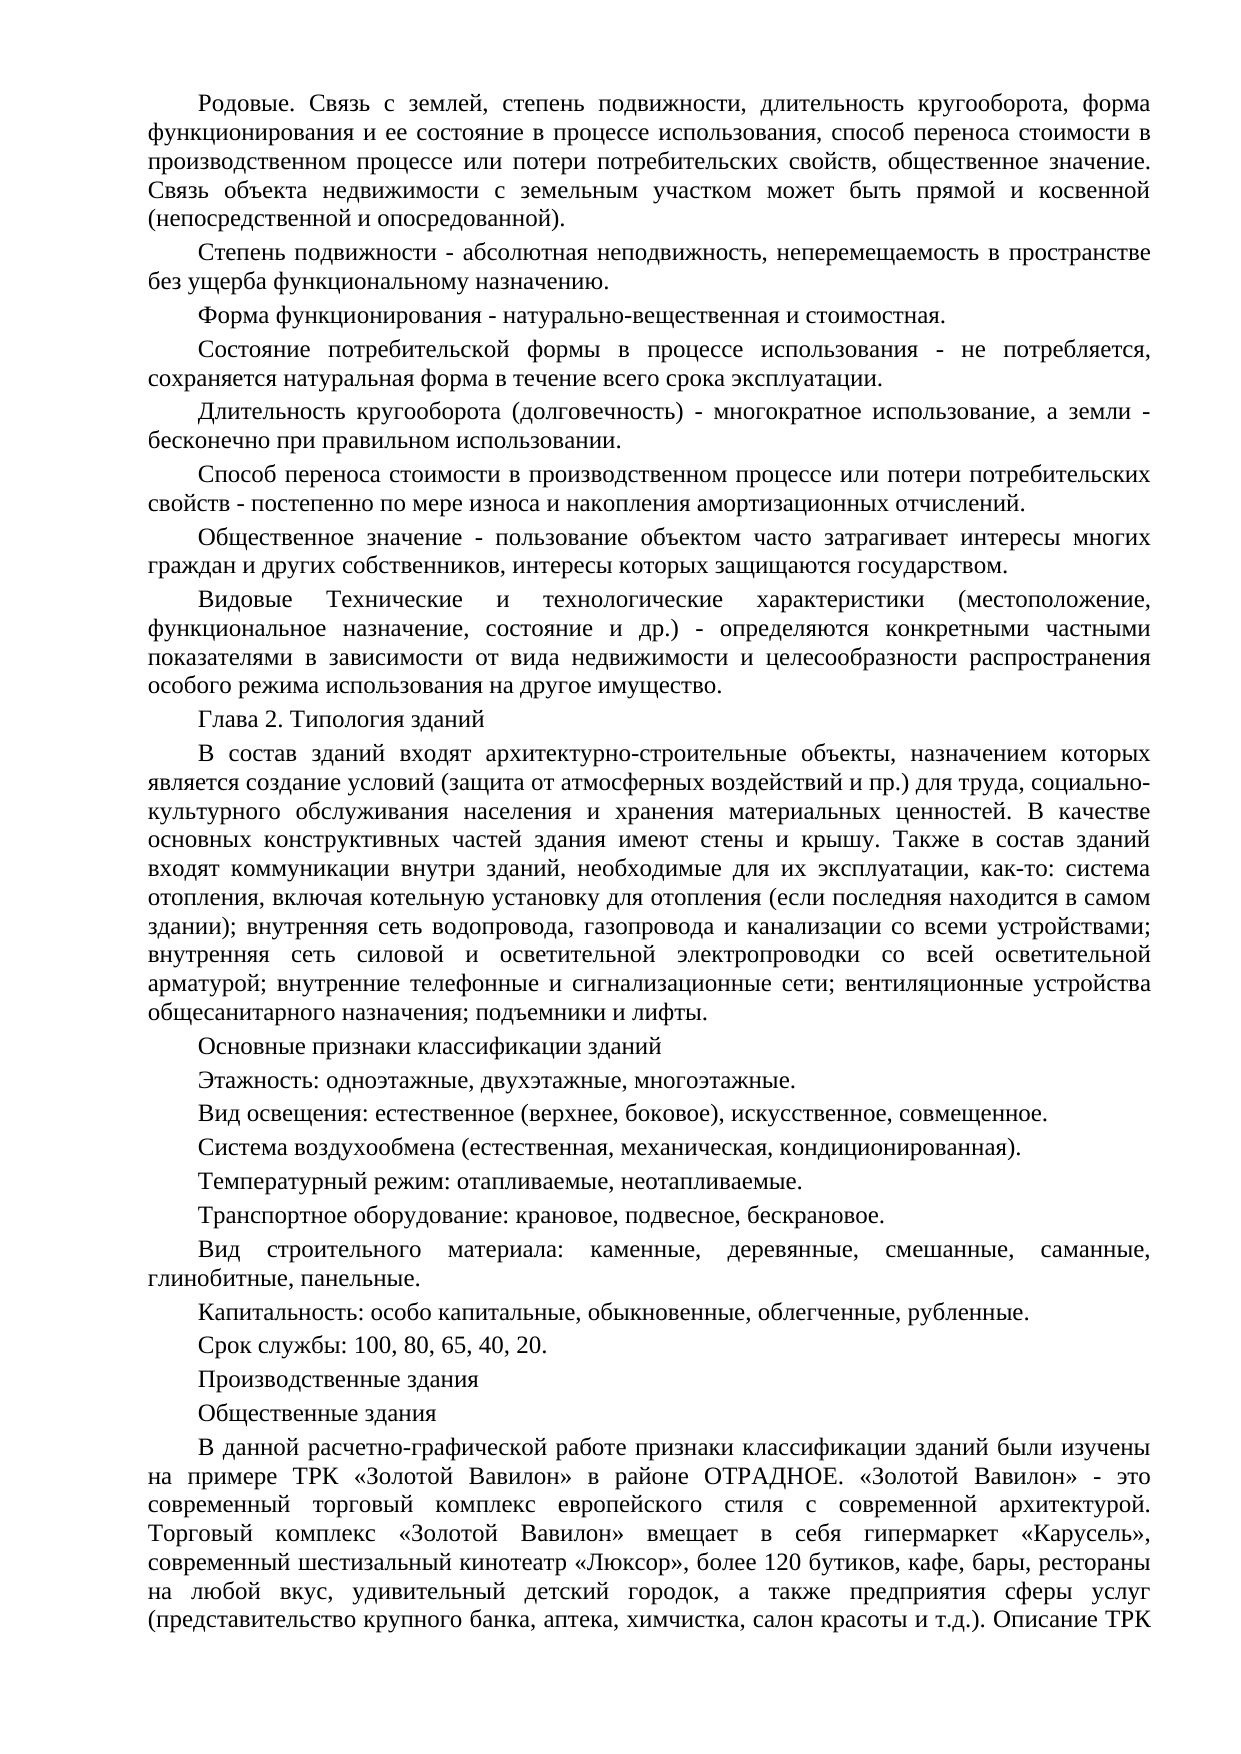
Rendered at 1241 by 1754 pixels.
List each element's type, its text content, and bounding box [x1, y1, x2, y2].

text Капитальность: особо капитальные, обыкновенные, облегченные, рубленные. [148, 1297, 1152, 1325]
text Температурный режим: отапливаемые, неотапливаемые. [148, 1166, 1152, 1195]
text Вид строительного материала: каменные, деревянные, смешанные, саманные, глинобитные, панельные. [148, 1234, 1152, 1291]
text Срок службы: 100, 80, 65, 40, 20. [148, 1330, 1152, 1359]
text Состояние потребительской формы в процессе использования - не потребляется, сохраняется натуральная форма в течение всего срока эксплуатации. [148, 334, 1152, 391]
text Транспортное оборудование: крановое, подвесное, бескрановое. [148, 1200, 1152, 1229]
text Система воздухообмена (естественная, механическая, кондиционированная). [148, 1132, 1152, 1161]
text Форма функционирования - натурально-вещественная и стоимостная. [148, 300, 1152, 329]
text Способ переноса стоимости в производственном процессе или потери потребительских свойств - постепенно по мере износа и накопления амортизационных отчислений. [148, 459, 1152, 517]
text Длительность кругооборота (долговечность) - многократное использование, а земли - бесконечно при правильном использовании. [148, 396, 1152, 454]
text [148, 1432, 1152, 1633]
text Общественное значение - пользование объектом часто затрагивает интересы многих граждан и других собственников, интересы которых защищаются государством. [148, 522, 1152, 579]
text Производственные здания [148, 1364, 1152, 1393]
text Этажность: одноэтажные, двухэтажные, многоэтажные. [148, 1065, 1152, 1093]
text Видовые Технические и технологические характеристики (местоположение, функциональное назначение, состояние и др.) - определяются конкретными частными показателями в зависимости от вида недвижимости и целесообразности распространения особого режима использования на другое имущество. [148, 584, 1152, 699]
text Вид освещения: естественное (верхнее, боковое), искусственное, совмещенное. [148, 1098, 1152, 1127]
text Глава 2. Типология зданий [148, 704, 1152, 733]
text Основные признаки классификации зданий [148, 1031, 1152, 1059]
text В состав зданий входят архитектурно-строительные объекты, назначением которых является создание условий (защита от атмосферных воздействий и пр.) для труда, социально-культурного обслуживания населения и хранения материальных ценностей. В качестве основных конструктивных частей здания имеют стены и крышу. Также в состав зданий входят коммуникации внутри зданий, необходимые для их эксплуатации, как-то: система отопления, включая котельную установку для отопления (если последняя находится в самом здании); внутренняя сеть водопровода, газопровода и канализации со всеми устройствами; внутренняя сеть силовой и осветительной электропроводки со всей осветительной арматурой; внутренние телефонные и сигнализационные сети; вентиляционные устройства общесанитарного назначения; подъемники и лифты. [148, 738, 1152, 1026]
text Родовые. Связь с землей, степень подвижности, длительность кругооборота, форма функционирования и ее состояние в процессе использования, способ переноса стоимости в производственном процессе или потери потребительских свойств, общественное значение. Связь объекта недвижимости с земельным участком может быть прямой и косвенной (непосредственной и опосредованной). [148, 88, 1152, 232]
text Степень подвижности - абсолютная неподвижность, неперемещаемость в пространстве без ущерба функциональному назначению. [148, 237, 1152, 295]
text Общественные здания [148, 1398, 1152, 1427]
